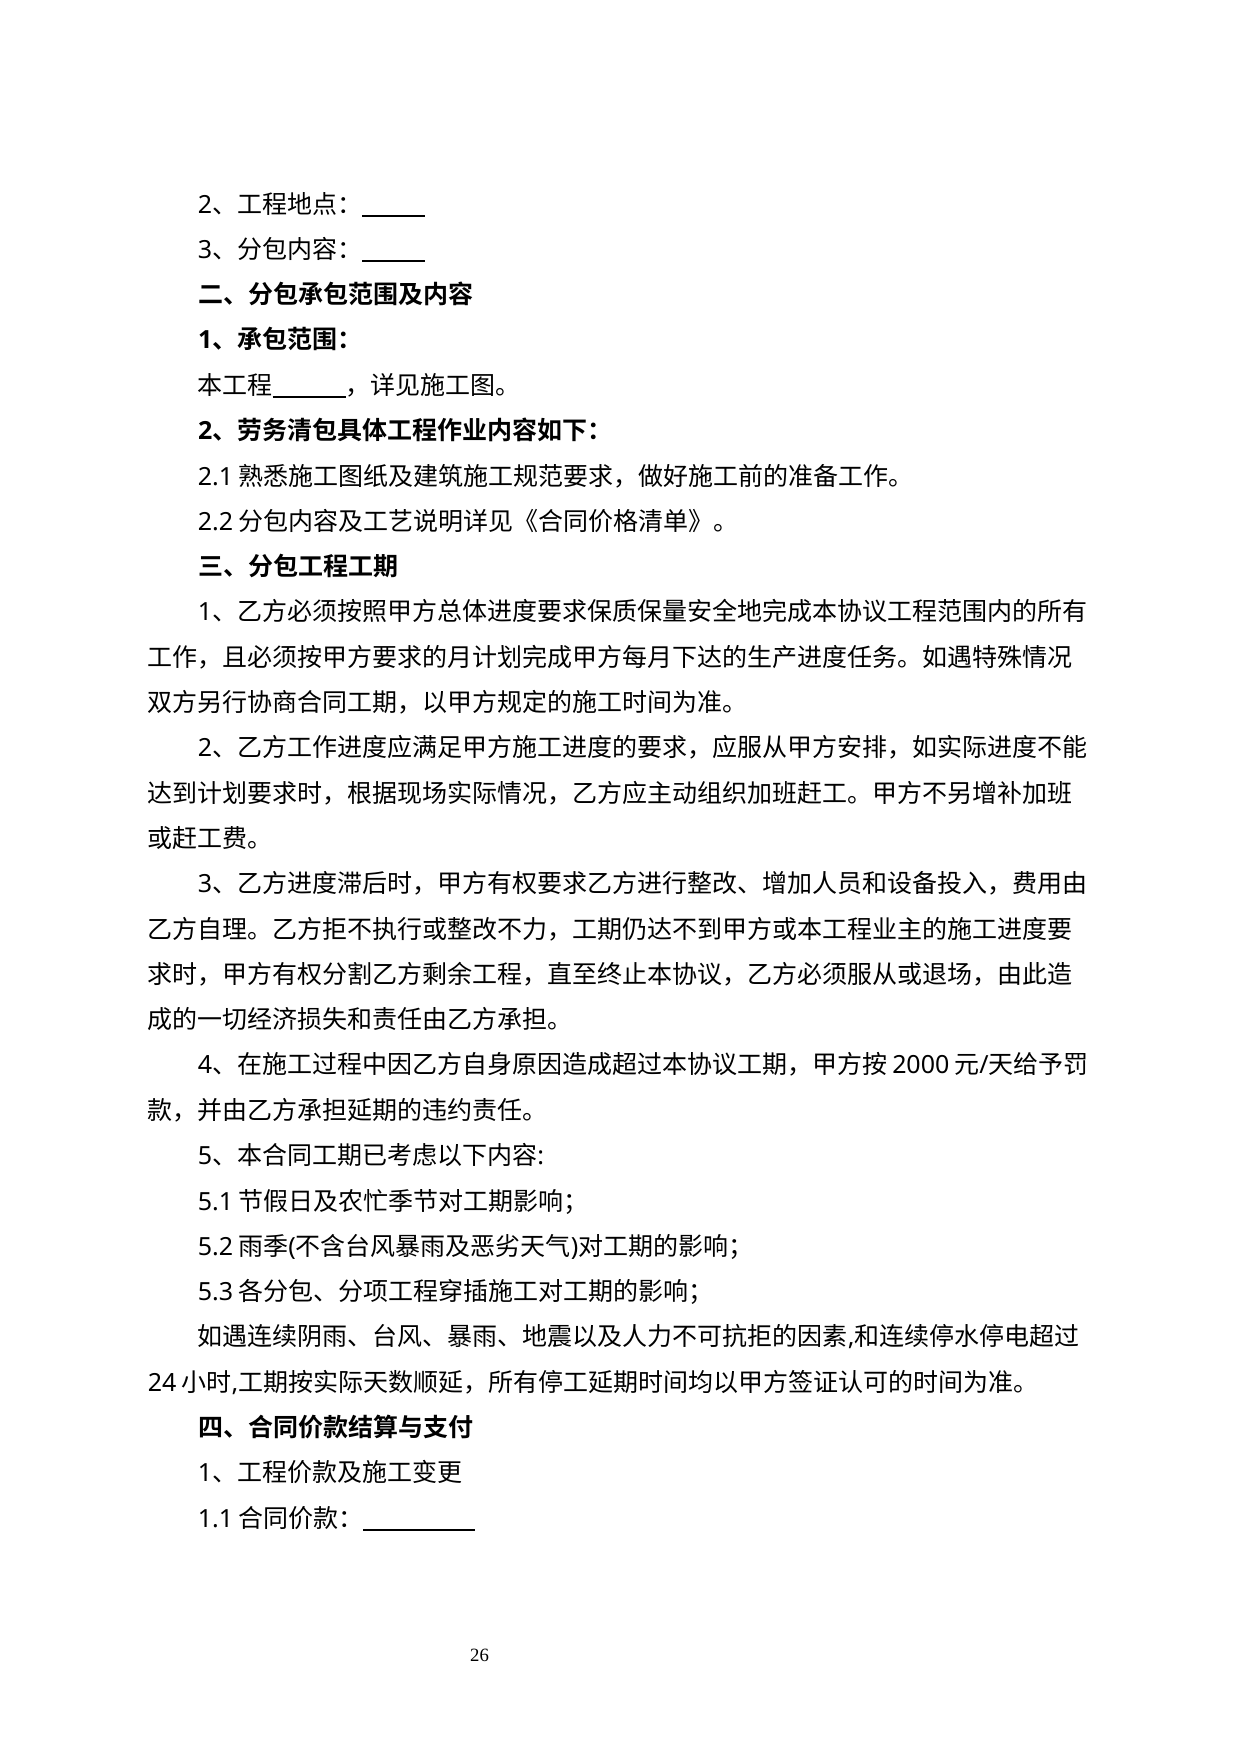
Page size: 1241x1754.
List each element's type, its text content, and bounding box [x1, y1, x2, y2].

text 1、乙方必须按照甲方总体进度要求保质保量安全地完成本协议工程范围内的所有工作，且必须按甲方要求的月计划完成甲方每月下达的生产进度任务。如遇特殊情况双方另行协商合同工期，以甲方规定的施工时间为准。 [148, 587, 1092, 723]
text 2、工程地点： [148, 179, 1092, 225]
text 5、本合同工期已考虑以下内容: [148, 1131, 1092, 1176]
text 5.2雨季(不含台风暴雨及恶劣天气)对工期的影响； [148, 1222, 1092, 1267]
text 2.1熟悉施工图纸及建筑施工规范要求，做好施工前的准备工作。 [148, 451, 1092, 497]
text 1.1合同价款： [148, 1494, 1092, 1539]
text 5.3各分包、分项工程穿插施工对工期的影响； [148, 1267, 1092, 1312]
text 3、乙方进度滞后时，甲方有权要求乙方进行整改、增加人员和设备投入，费用由乙方自理。乙方拒不执行或整改不力，工期仍达不到甲方或本工程业主的施工进度要求时，甲方有权分割乙方剩余工程，直至终止本协议，乙方必须服从或退场，由此造成的一切经济损失和责任由乙方承担。 [148, 859, 1092, 1041]
text 四、合同价款结算与支付 [148, 1403, 1092, 1448]
text 如遇连续阴雨、台风、暴雨、地震以及人力不可抗拒的因素,和连续停水停电超过24小时,工期按实际天数顺延，所有停工延期时间均以甲方签证认可的时间为准。 [148, 1312, 1092, 1403]
text 本工程 ，详见施工图。 [148, 361, 1092, 406]
text 2、劳务清包具体工程作业内容如下： [148, 406, 1092, 451]
text 三、分包工程工期 [148, 542, 1092, 587]
text 3、分包内容： [148, 225, 1092, 270]
text 二、分包承包范围及内容 [148, 270, 1092, 316]
text 2、乙方工作进度应满足甲方施工进度的要求，应服从甲方安排，如实际进度不能达到计划要求时，根据现场实际情况，乙方应主动组织加班赶工。甲方不另增补加班或赶工费。 [148, 723, 1092, 859]
text 1、工程价款及施工变更 [148, 1448, 1092, 1494]
text 4、在施工过程中因乙方自身原因造成超过本协议工期，甲方按2000元/天给予罚款，并由乙方承担延期的违约责任。 [148, 1041, 1092, 1131]
text 2.2分包内容及工艺说明详见《合同价格清单》。 [148, 497, 1092, 542]
text 5.1节假日及农忙季节对工期影响； [148, 1176, 1092, 1222]
text 1、承包范围： [148, 316, 1092, 361]
